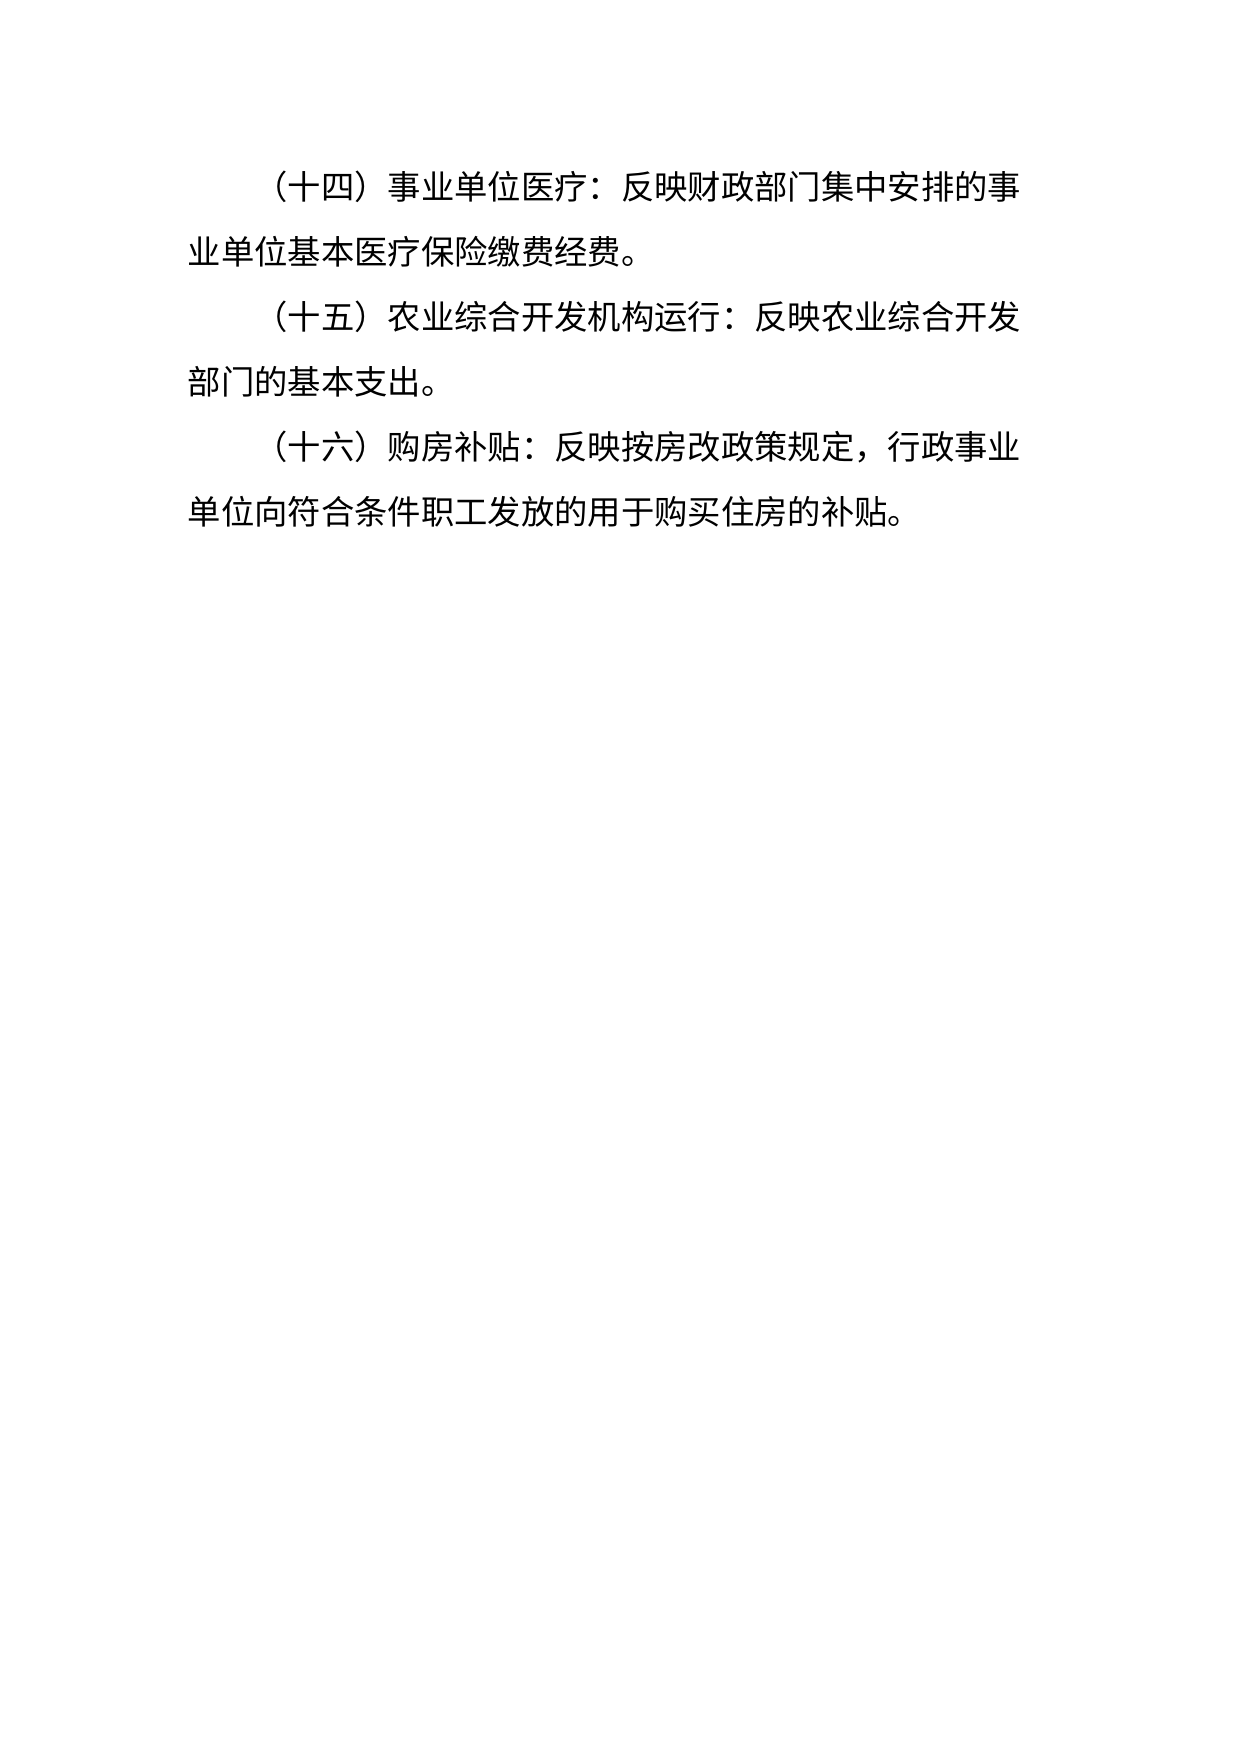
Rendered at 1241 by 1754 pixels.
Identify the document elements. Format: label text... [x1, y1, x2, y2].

text （十四）事业单位医疗：反映财政部门集中安排的事业单位基本医疗保险缴费经费。 [187, 152, 1053, 282]
text （十五）农业综合开发机构运行：反映农业综合开发部门的基本支出。 [187, 282, 1053, 412]
text （十六）购房补贴：反映按房改政策规定，行政事业单位向符合条件职工发放的用于购买住房的补贴。 [187, 412, 1053, 542]
